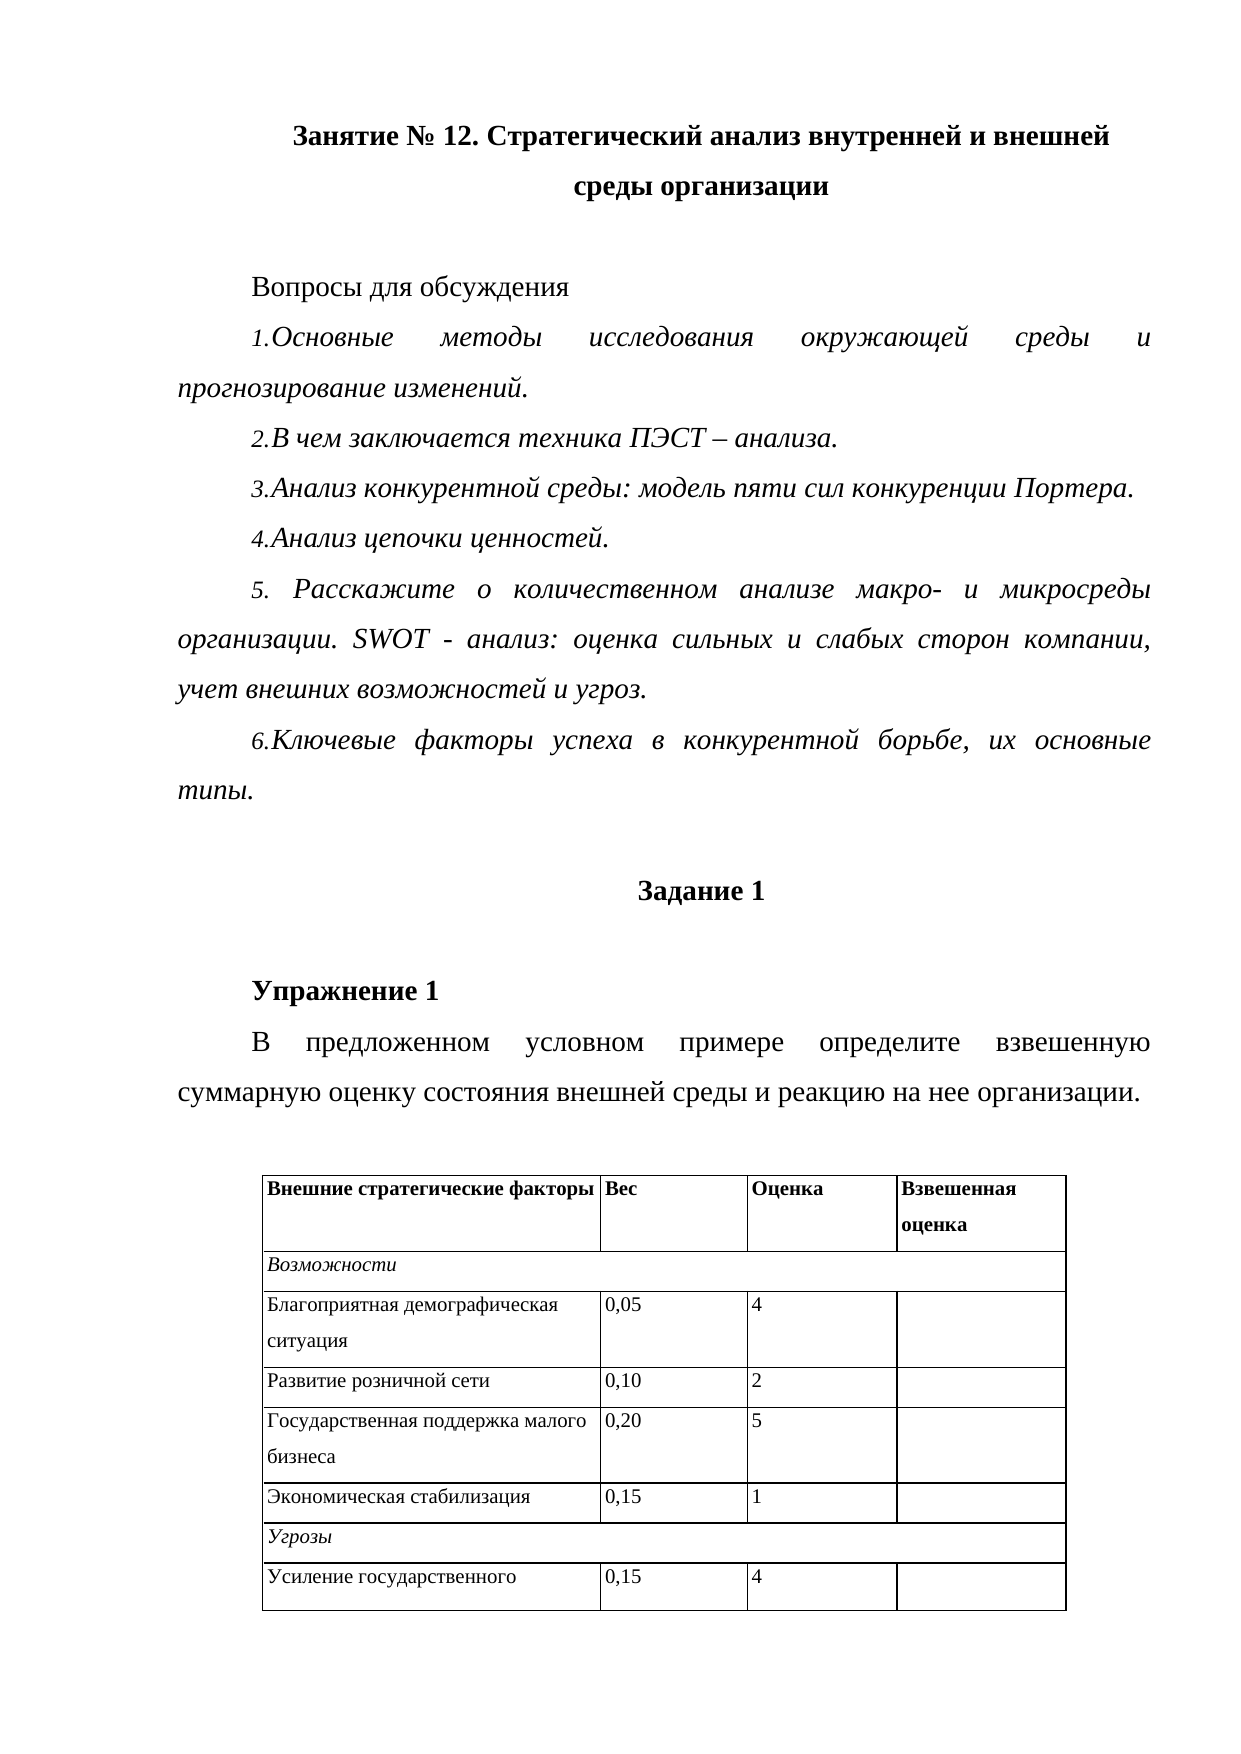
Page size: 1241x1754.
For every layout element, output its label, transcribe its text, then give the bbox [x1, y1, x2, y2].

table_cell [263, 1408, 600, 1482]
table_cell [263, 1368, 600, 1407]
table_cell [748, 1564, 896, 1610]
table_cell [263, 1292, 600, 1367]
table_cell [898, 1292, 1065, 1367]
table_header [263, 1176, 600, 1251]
text В предложенном условном примере определите взвешенную суммарную оценку состояния внешней среды и реакцию на нее организации. [177, 1024, 1152, 1108]
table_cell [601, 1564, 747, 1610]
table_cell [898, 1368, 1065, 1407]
list Расскажите о количественном анализе макро- и микросреды организации. SWOT - анализ: оценка сильных и слабых сторон компании, учет внешних возможностей и угроз. [177, 571, 1152, 705]
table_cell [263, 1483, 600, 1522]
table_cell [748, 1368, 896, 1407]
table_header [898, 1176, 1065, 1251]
text Упражнение 1 [177, 973, 1152, 1007]
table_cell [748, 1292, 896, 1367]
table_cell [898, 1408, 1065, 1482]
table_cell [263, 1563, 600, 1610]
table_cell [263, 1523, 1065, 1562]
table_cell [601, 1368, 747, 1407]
list Анализ цепочки ценностей. [177, 521, 1152, 554]
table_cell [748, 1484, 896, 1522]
list В чем заключается техника ПЭСТ – анализа. [177, 420, 1152, 453]
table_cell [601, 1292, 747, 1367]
text Задание 1 [177, 873, 1152, 906]
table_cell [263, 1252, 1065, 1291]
list Ключевые факторы успеха в конкурентной борьбе, их основные типы. [177, 722, 1152, 806]
text Вопросы для обсуждения [177, 269, 1152, 303]
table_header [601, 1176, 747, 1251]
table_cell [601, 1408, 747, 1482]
list Анализ конкурентной среды: модель пяти сил конкуренции Портера. [177, 470, 1152, 504]
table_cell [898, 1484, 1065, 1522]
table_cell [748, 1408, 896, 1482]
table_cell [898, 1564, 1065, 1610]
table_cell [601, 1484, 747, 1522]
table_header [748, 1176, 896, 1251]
list Основные методы исследования окружающей среды и прогнозирование изменений. [177, 319, 1152, 403]
text Занятие № 12. Стратегический анализ внутренней и внешней среды организации [251, 118, 1152, 202]
